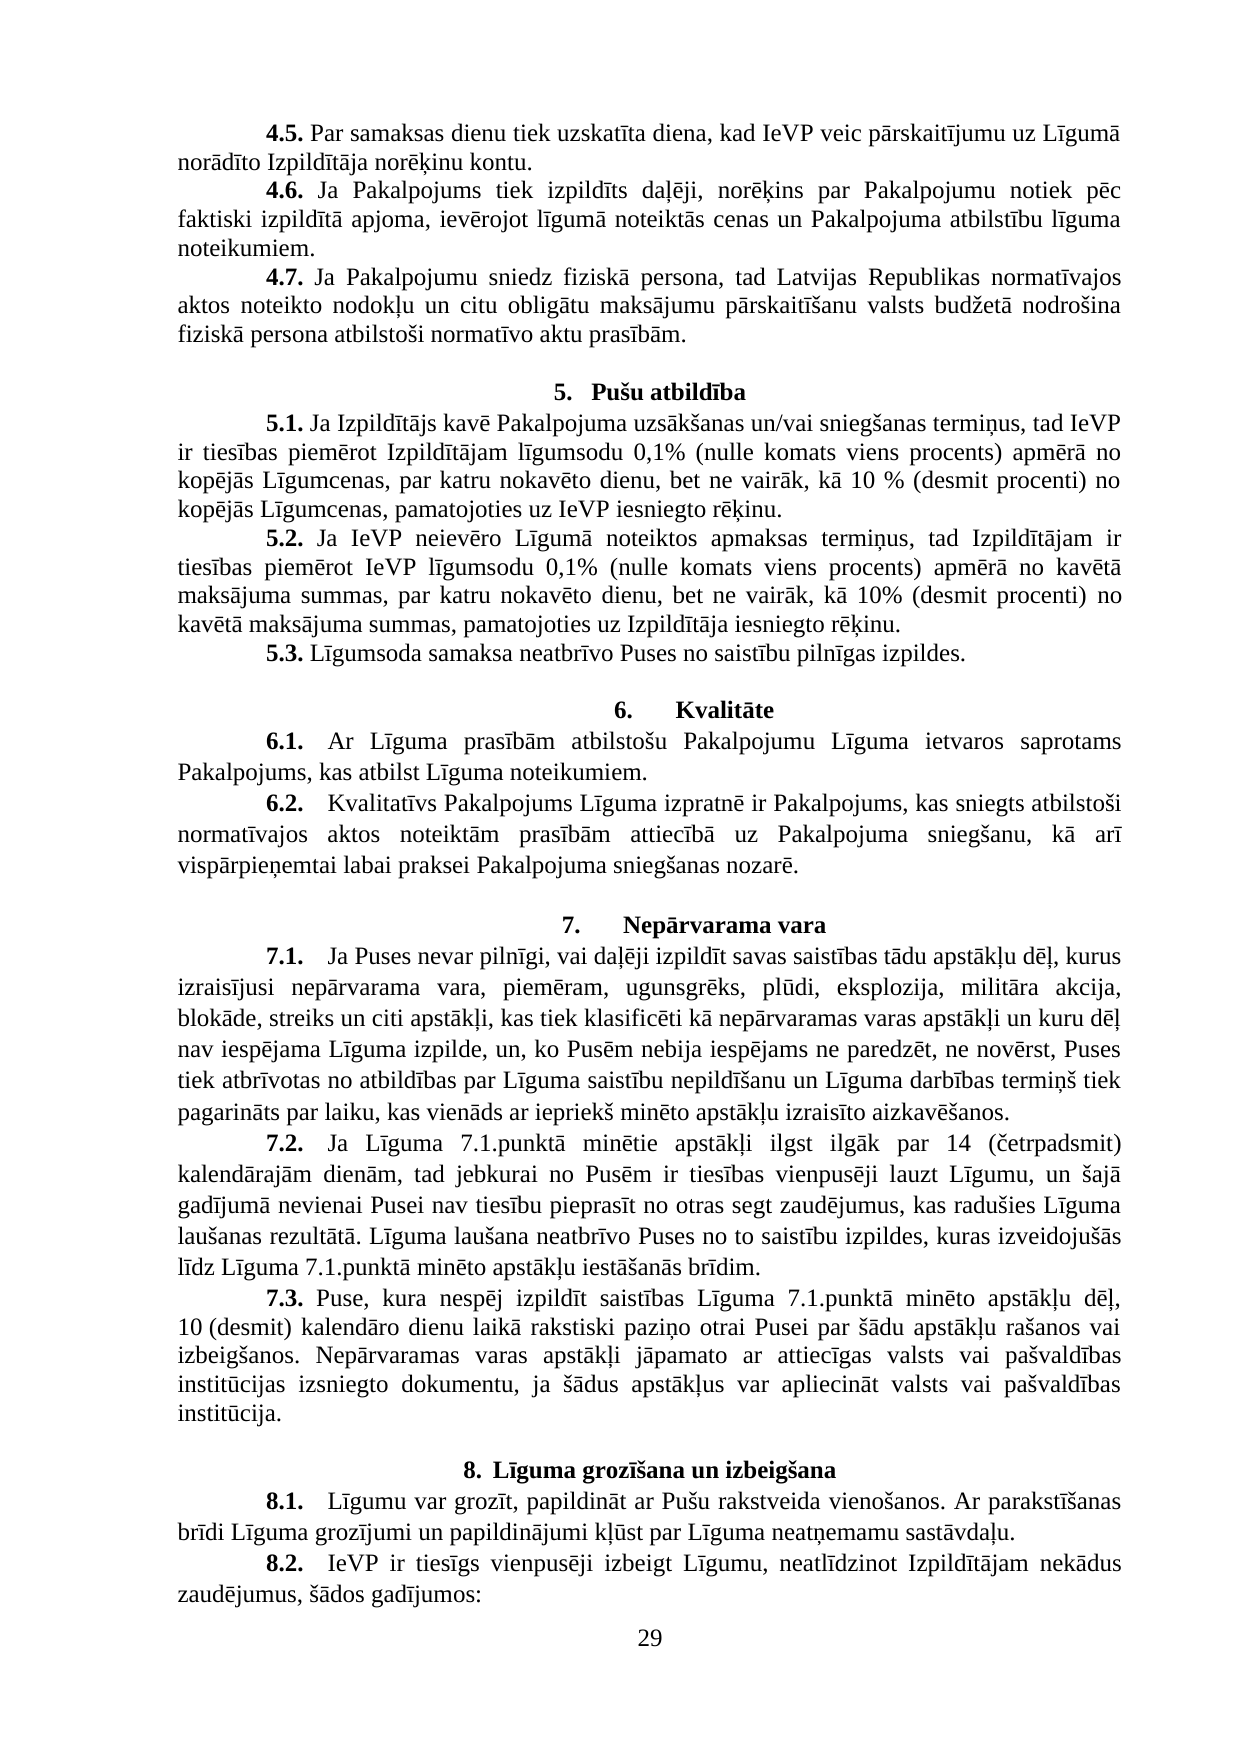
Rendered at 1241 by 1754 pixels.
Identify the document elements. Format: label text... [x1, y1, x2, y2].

text 4.7. Ja Pakalpojumu sniedz fiziskā persona, tad Latvijas Republikas normatīvajos aktos noteikto nodokļu un citu obligātu maksājumu pārskaitīšanu valsts budžetā nodrošina fiziskā persona atbilstoši normatīvo aktu prasībām. [177, 262, 1122, 348]
text 4.5. Par samaksas dienu tiek uzskatīta diena, kad IeVP veic pārskaitījumu uz Līgumā norādīto Izpildītāja norēķinu kontu. [177, 118, 1122, 176]
list Pušu atbildība [177, 377, 1122, 406]
text 4.6. Ja Pakalpojums tiek izpildīts daļēji, norēķins par Pakalpojumu notiek pēc faktiski izpildītā apjoma, ievērojot līgumā noteiktās cenas un Pakalpojuma atbilstību līguma noteikumiem. [177, 176, 1122, 262]
list Līguma grozīšana un izbeigšana [177, 1455, 1122, 1484]
list Nepārvarama vara [177, 910, 1122, 939]
list Kvalitatīvs Pakalpojums Līguma izpratnē ir Pakalpojums, kas sniegts atbilstoši normatīvajos aktos noteiktām prasībām attiecībā uz Pakalpojuma sniegšanu, kā arī vispārpieņemtai labai praksei Pakalpojuma sniegšanas nozarē. [177, 788, 1122, 879]
text 5.2. Ja IeVP neievēro Līgumā noteiktos apmaksas termiņus, tad Izpildītājam ir tiesības piemērot IeVP līgumsodu 0,1% (nulle komats viens procents) apmērā no kavētā maksājuma summas, par katru nokavēto dienu, bet ne vairāk, kā 10% (desmit procenti) no kavētā maksājuma summas, pamatojoties uz Izpildītāja iesniegto rēķinu. [177, 523, 1122, 638]
list Kvalitāte [177, 695, 1122, 724]
text 5.1. Ja Izpildītājs kavē Pakalpojuma uzsākšanas un/vai sniegšanas termiņus, tad IeVP ir tiesības piemērot Izpildītājam līgumsodu 0,1% (nulle komats viens procents) apmērā no kopējās Līgumcenas, par katru nokavēto dienu, bet ne vairāk, kā 10 % (desmit procenti) no kopējās Līgumcenas, pamatojoties uz IeVP iesniegto rēķinu. [177, 408, 1122, 523]
text 5.3. Līgumsoda samaksa neatbrīvo Puses no saistību pilnīgas izpildes. [177, 638, 1122, 667]
list Ar Līguma prasībām atbilstošu Pakalpojumu Līguma ietvaros saprotams Pakalpojums, kas atbilst Līguma noteikumiem. [177, 726, 1122, 786]
list Līgumu var grozīt, papildināt ar Pušu rakstveida vienošanos. Ar parakstīšanas brīdi Līguma grozījumi un papildinājumi kļūst par Līguma neatņemamu sastāvdaļu. [177, 1486, 1122, 1546]
list Ja Puses nevar pilnīgi, vai daļēji izpildīt savas saistības tādu apstākļu dēļ, kurus izraisījusi nepārvarama vara, piemēram, ugunsgrēks, plūdi, eksplozija, militāra akcija, blokāde, streiks un citi apstākļi, kas tiek klasificēti kā nepārvaramas varas apstākļi un kuru dēļ nav iespējama Līguma izpilde, un, ko Pusēm nebija iespējams ne paredzēt, ne novērst, Puses tiek atbrīvotas no atbildības par Līguma saistību nepildīšanu un Līguma darbības termiņš tiek pagarināts par laiku, kas vienāds ar iepriekš minēto apstākļu izraisīto aizkavēšanos. [177, 941, 1122, 1125]
list IeVP ir tiesīgs vienpusēji izbeigt Līgumu, neatlīdzinot Izpildītājam nekādus zaudējumus, šādos gadījumos: [177, 1548, 1122, 1608]
list Ja Līguma 7.1.punktā minētie apstākļi ilgst ilgāk par 14 (četrpadsmit) kalendārajām dienām, tad jebkurai no Pusēm ir tiesības vienpusēji lauzt Līgumu, un šajā gadījumā nevienai Pusei nav tiesību pieprasīt no otras segt zaudējumus, kas radušies Līguma laušanas rezultātā. Līguma laušana neatbrīvo Puses no to saistību izpildes, kuras izveidojušās līdz Līguma 7.1.punktā minēto apstākļu iestāšanās brīdim. [177, 1128, 1122, 1281]
text 7.3. Puse, kura nespēj izpildīt saistības Līguma 7.1.punktā minēto apstākļu dēļ, 10 (desmit) kalendāro dienu laikā rakstiski paziņo otrai Pusei par šādu apstākļu rašanos vai izbeigšanos. Nepārvaramas varas apstākļi jāpamato ar attiecīgas valsts vai pašvaldības institūcijas izsniegto dokumentu, ja šādus apstākļus var apliecināt valsts vai pašvaldības institūcija. [177, 1283, 1122, 1427]
